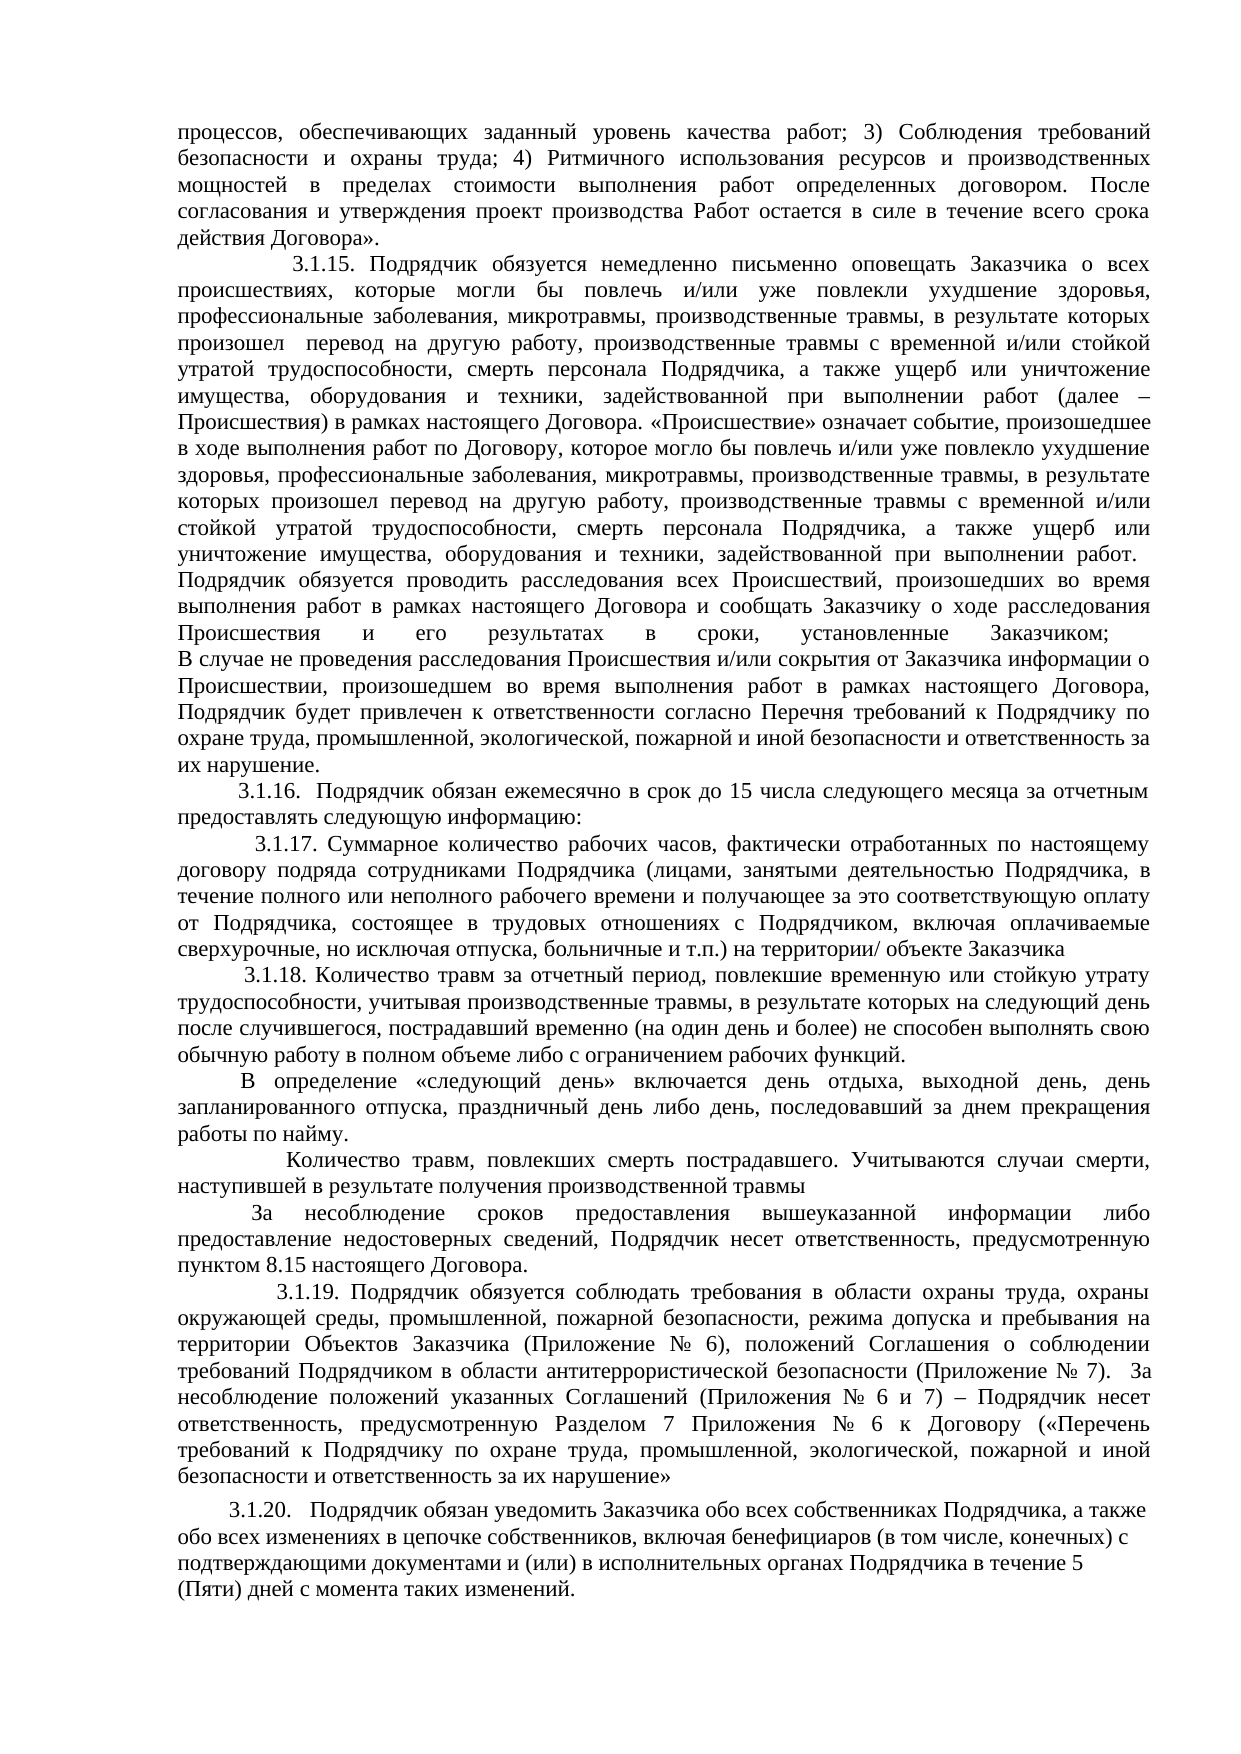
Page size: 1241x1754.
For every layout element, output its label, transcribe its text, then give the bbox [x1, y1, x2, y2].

text За несоблюдение сроков предоставления вышеуказанной информации либо предоставление недостоверных сведений, Подрядчик несет ответственность, предусмотренную пунктом 8.15 настоящего Договора. [177, 1199, 1152, 1278]
text 3.1.19. Подрядчик обязуется соблюдать требования в области охраны труда, охраны окружающей среды, промышленной, пожарной безопасности, режима допуска и пребывания на территории Объектов Заказчика (Приложение № 6), положений Соглашения о соблюдении требований Подрядчиком в области антитеррористической безопасности (Приложение № 7). За несоблюдение положений указанных Соглашений (Приложения № 6 и 7) – Подрядчик несет ответственность, предусмотренную Разделом 7 Приложения № 6 к Договору («Перечень требований к Подрядчику по охране труда, промышленной, экологической, пожарной и иной безопасности и ответственность за их нарушение» [177, 1278, 1152, 1489]
text 3.1.20. Подрядчик обязан уведомить Заказчика обо всех собственниках Подрядчика, а также обо всех изменениях в цепочке собственников, включая бенефициаров (в том числе, конечных) с подтверждающими документами и (или) в исполнительных органах Подрядчика в течение 5 (Пяти) дней с момента таких изменений. [177, 1496, 1152, 1602]
text 3.1.18. Количество травм за отчетный период, повлекшие временную или стойкую утрату трудоспособности, учитывая производственные травмы, в результате которых на следующий день после случившегося, пострадавший временно (на один день и более) не способен выполнять свою обычную работу в полном объеме либо с ограничением рабочих функций. [177, 962, 1152, 1067]
text В определение «следующий день» включается день отдыха, выходной день, день запланированного отпуска, праздничный день либо день, последовавший за днем прекращения работы по найму. [177, 1067, 1152, 1146]
text 3.1.16. Подрядчик обязан ежемесячно в срок до 15 числа следующего месяца за отчетным предоставлять следующую информацию: [177, 777, 1152, 830]
text 3.1.15. Подрядчик обязуется немедленно письменно оповещать Заказчика о всех происшествиях, которые могли бы повлечь и/или уже повлекли ухудшение здоровья, профессиональные заболевания, микротравмы, производственные травмы, в результате которых произошел перевод на другую работу, производственные травмы с временной и/или стойкой утратой трудоспособности, смерть персонала Подрядчика, а также ущерб или уничтожение имущества, оборудования и техники, задействованной при выполнении работ (далее – Происшествия) в рамках настоящего Договора. «Происшествие» означает событие, произошедшее в ходе выполнения работ по Договору, которое могло бы повлечь и/или уже повлекло ухудшение здоровья, профессиональные заболевания, микротравмы, производственные травмы, в результате которых произошел перевод на другую работу, производственные травмы с временной и/или стойкой утратой трудоспособности, смерть персонала Подрядчика, а также ущерб или уничтожение имущества, оборудования и техники, задействованной при выполнении работ. Подрядчик обязуется проводить расследования всех Происшествий, произошедших во время выполнения работ в рамках настоящего Договора и сообщать Заказчику о ходе расследования Происшествия и его результатах в сроки, установленные Заказчиком; В случае не проведения расследования Происшествия и/или сокрытия от Заказчика информации о Происшествии, произошедшем во время выполнения работ в рамках настоящего Договора, Подрядчик будет привлечен к ответственности согласно Перечня требований к Подрядчику по охране труда, промышленной, экологической, пожарной и иной безопасности и ответственность за их нарушение. [177, 250, 1152, 777]
text Количество травм, повлекших смерть пострадавшего. Учитываются случаи смерти, наступившей в результате получения производственной травмы [177, 1146, 1152, 1199]
text 3.1.17. Суммарное количество рабочих часов, фактически отработанных по настоящему договору подряда сотрудниками Подрядчика (лицами, занятыми деятельностью Подрядчика, в течение полного или неполного рабочего времени и получающее за это соответствующую оплату от Подрядчика, состоящее в трудовых отношениях с Подрядчиком, включая оплачиваемые сверхурочные, но исключая отпуска, больничные и т.п.) на территории/ объекте Заказчика [177, 830, 1152, 962]
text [177, 118, 1152, 250]
